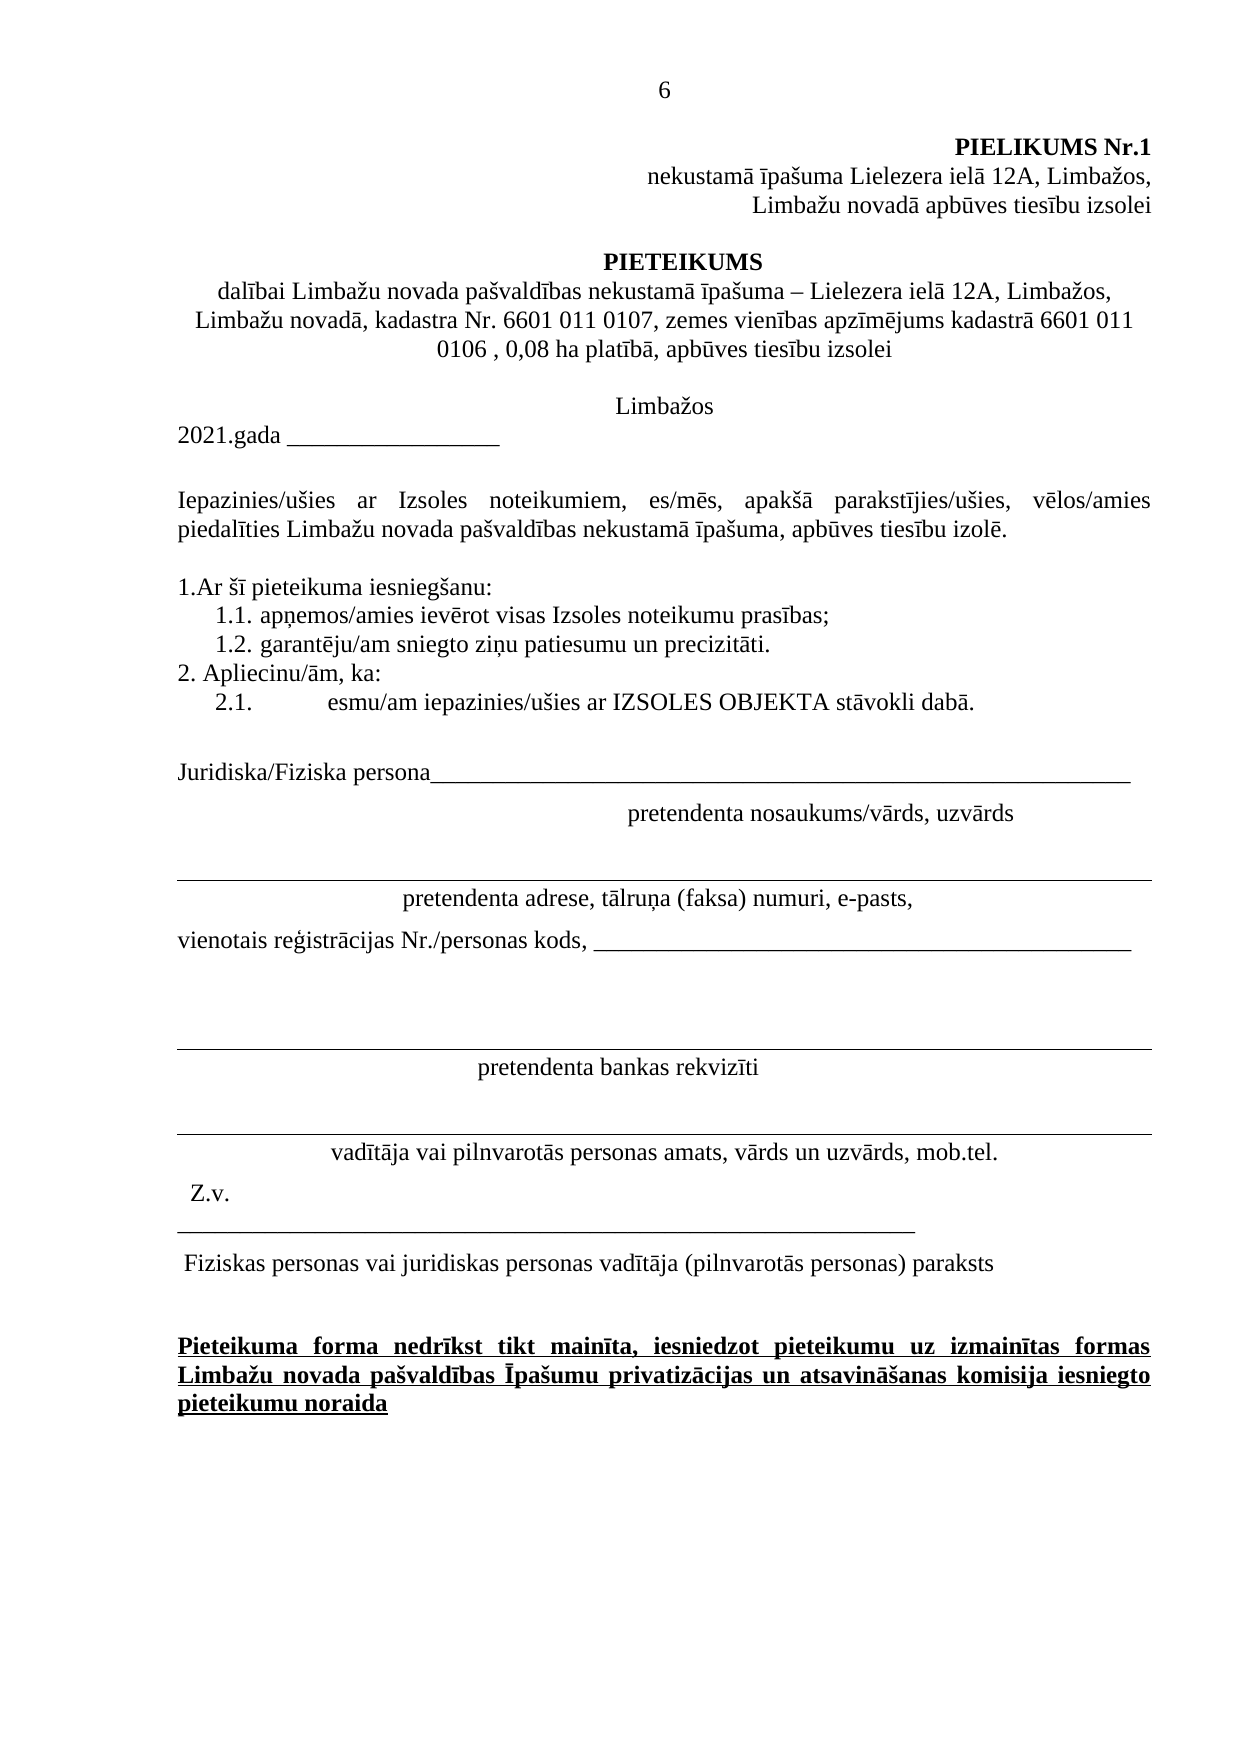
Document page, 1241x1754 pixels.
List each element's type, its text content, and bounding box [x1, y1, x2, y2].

text dalībai Limbažu novada pašvaldības nekustamā īpašuma – Lielezera ielā 12A, Limbažos, Limbažu novadā, kadastra Nr. 6601 011 0107, zemes vienības apzīmējums kadastrā 6601 011 0106 , 0,08 ha platībā, apbūves tiesību izsolei [177, 276, 1152, 362]
text Iepazinies/ušies ar Izsoles noteikumiem, es/mēs, apakšā parakstījies/ušies, vēlos/amies piedalīties Limbažu novada pašvaldības nekustamā īpašuma, apbūves tiesību izolē. [177, 485, 1152, 543]
text 1.Ar šī pieteikuma iesniegšanu: [177, 572, 1152, 600]
text vadītāja vai pilnvarotās personas amats, vārds un uzvārds, mob.tel. [177, 1135, 1152, 1166]
text vienotais reģistrācijas Nr./personas kods, ___________________________________________ [177, 922, 1152, 953]
text Limbažu novadā apbūves tiesību izsolei [177, 190, 1152, 219]
text Z.v. ___________________________________________________________ [177, 1178, 1152, 1236]
text pieteikums [214, 247, 1152, 276]
text pretendenta nosaukums/vārds, uzvārds [177, 798, 1152, 827]
text 2. Apliecinu/ām, ka: [177, 658, 1152, 687]
text Limbažos [177, 391, 1152, 420]
text Juridiska/Fiziska persona________________________________________________________ [177, 757, 1152, 785]
text 2021.gada _________________ [177, 420, 1152, 449]
text pretendenta adrese, tālruņa (faksa) numuri, e-pasts, [177, 881, 1152, 912]
text PIELIKUMS Nr.1 [177, 132, 1152, 161]
text Pieteikuma forma nedrīkst tikt mainīta, iesniedzot pieteikumu uz izmainītas formas Limbažu novada pašvaldības Īpašumu privatizācijas un atsavināšanas komisija iesniegto pieteikumu noraida [177, 1331, 1152, 1417]
list apņemos/amies ievērot visas Izsoles noteikumu prasības; [215, 600, 1152, 629]
list esmu/am iepazinies/ušies ar IZSOLES OBJEKTA stāvokli dabā. [215, 687, 1152, 715]
text Fiziskas personas vai juridiskas personas vadītāja (pilnvarotās personas) paraksts [177, 1248, 1152, 1277]
text nekustamā īpašuma Lielezera ielā 12A, Limbažos, [177, 161, 1152, 190]
text pretendenta bankas rekvizīti [177, 1050, 1152, 1080]
list garantēju/am sniegto ziņu patiesumu un precizitāti. [215, 629, 1152, 658]
